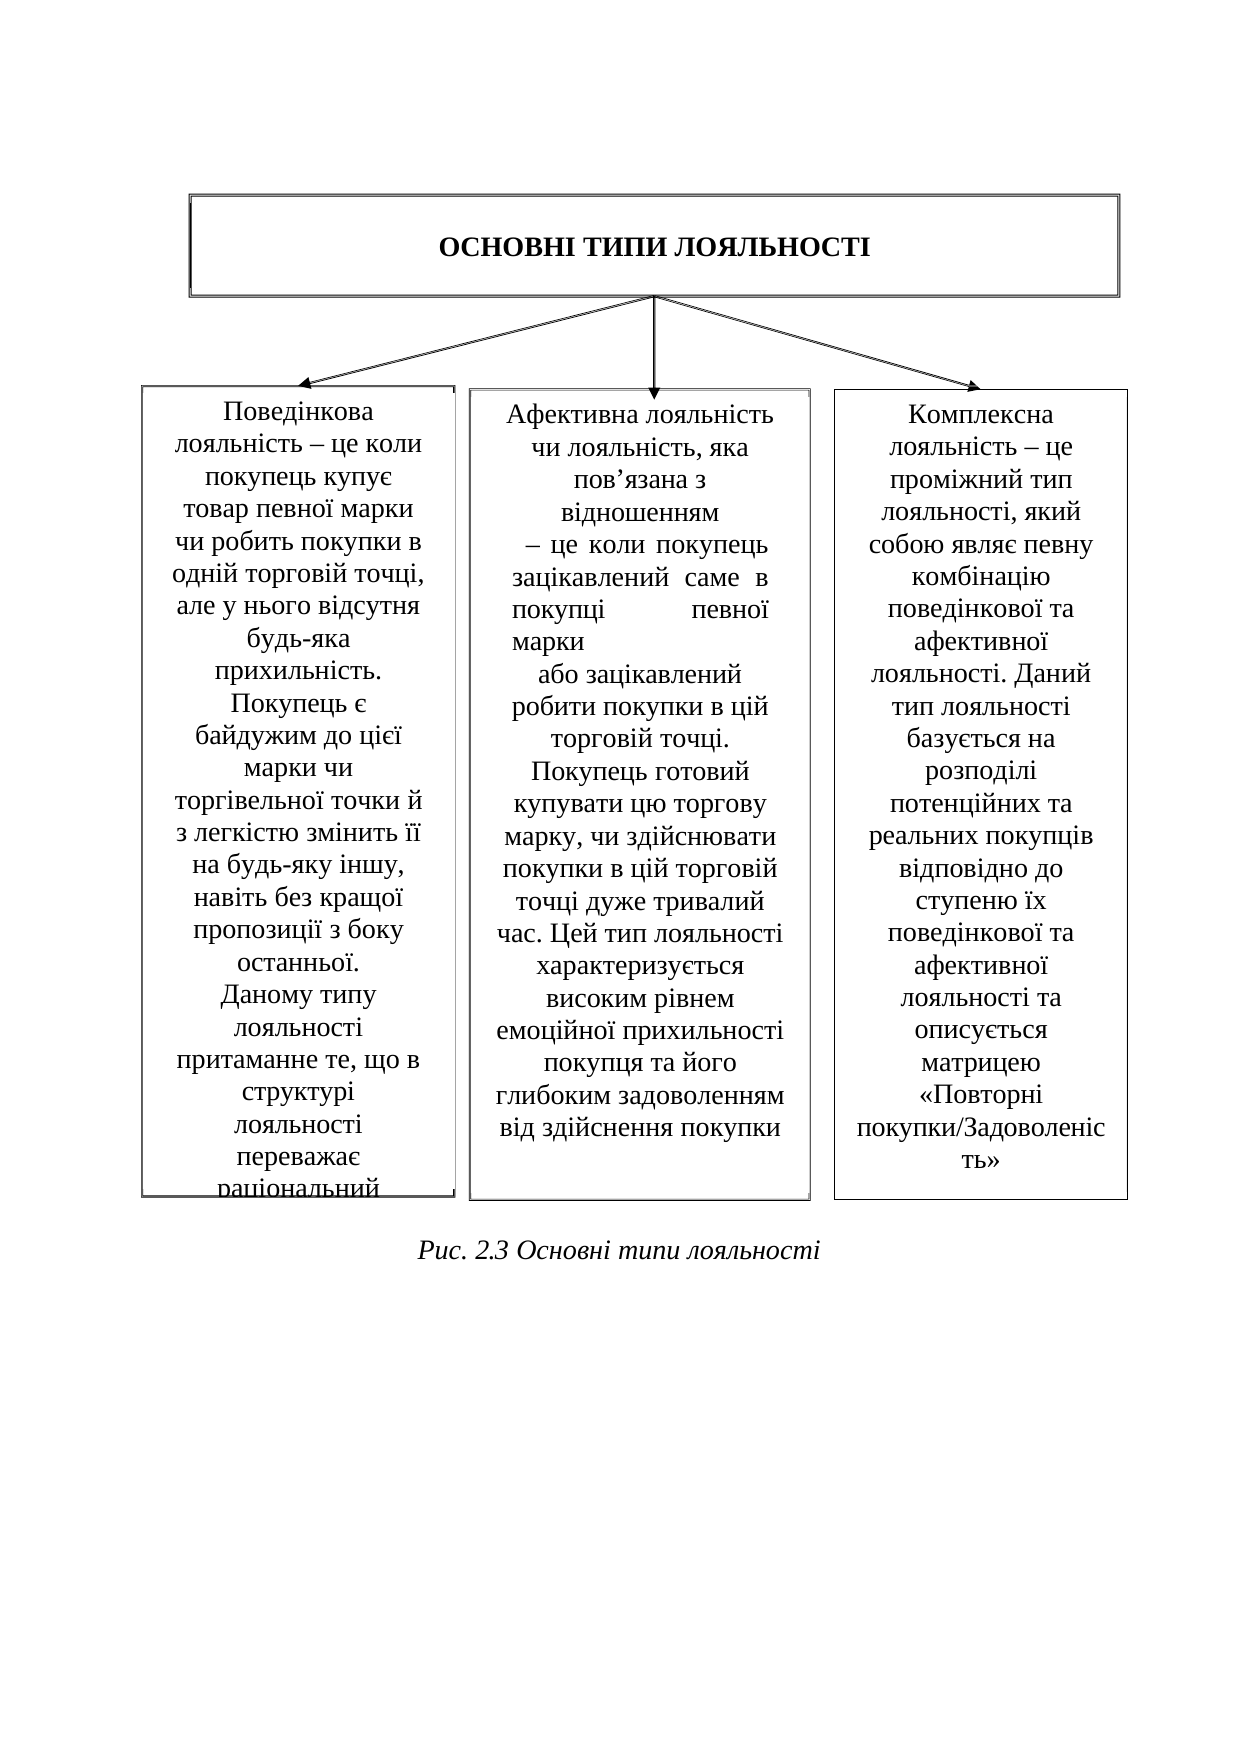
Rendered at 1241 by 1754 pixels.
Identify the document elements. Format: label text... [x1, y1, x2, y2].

picture [190, 203, 1118, 288]
picture [470, 397, 810, 1193]
picture [142, 393, 455, 1189]
picture [835, 397, 1127, 1192]
text Рис. 2.3 Основні типи лояльності [138, 1233, 1103, 1266]
